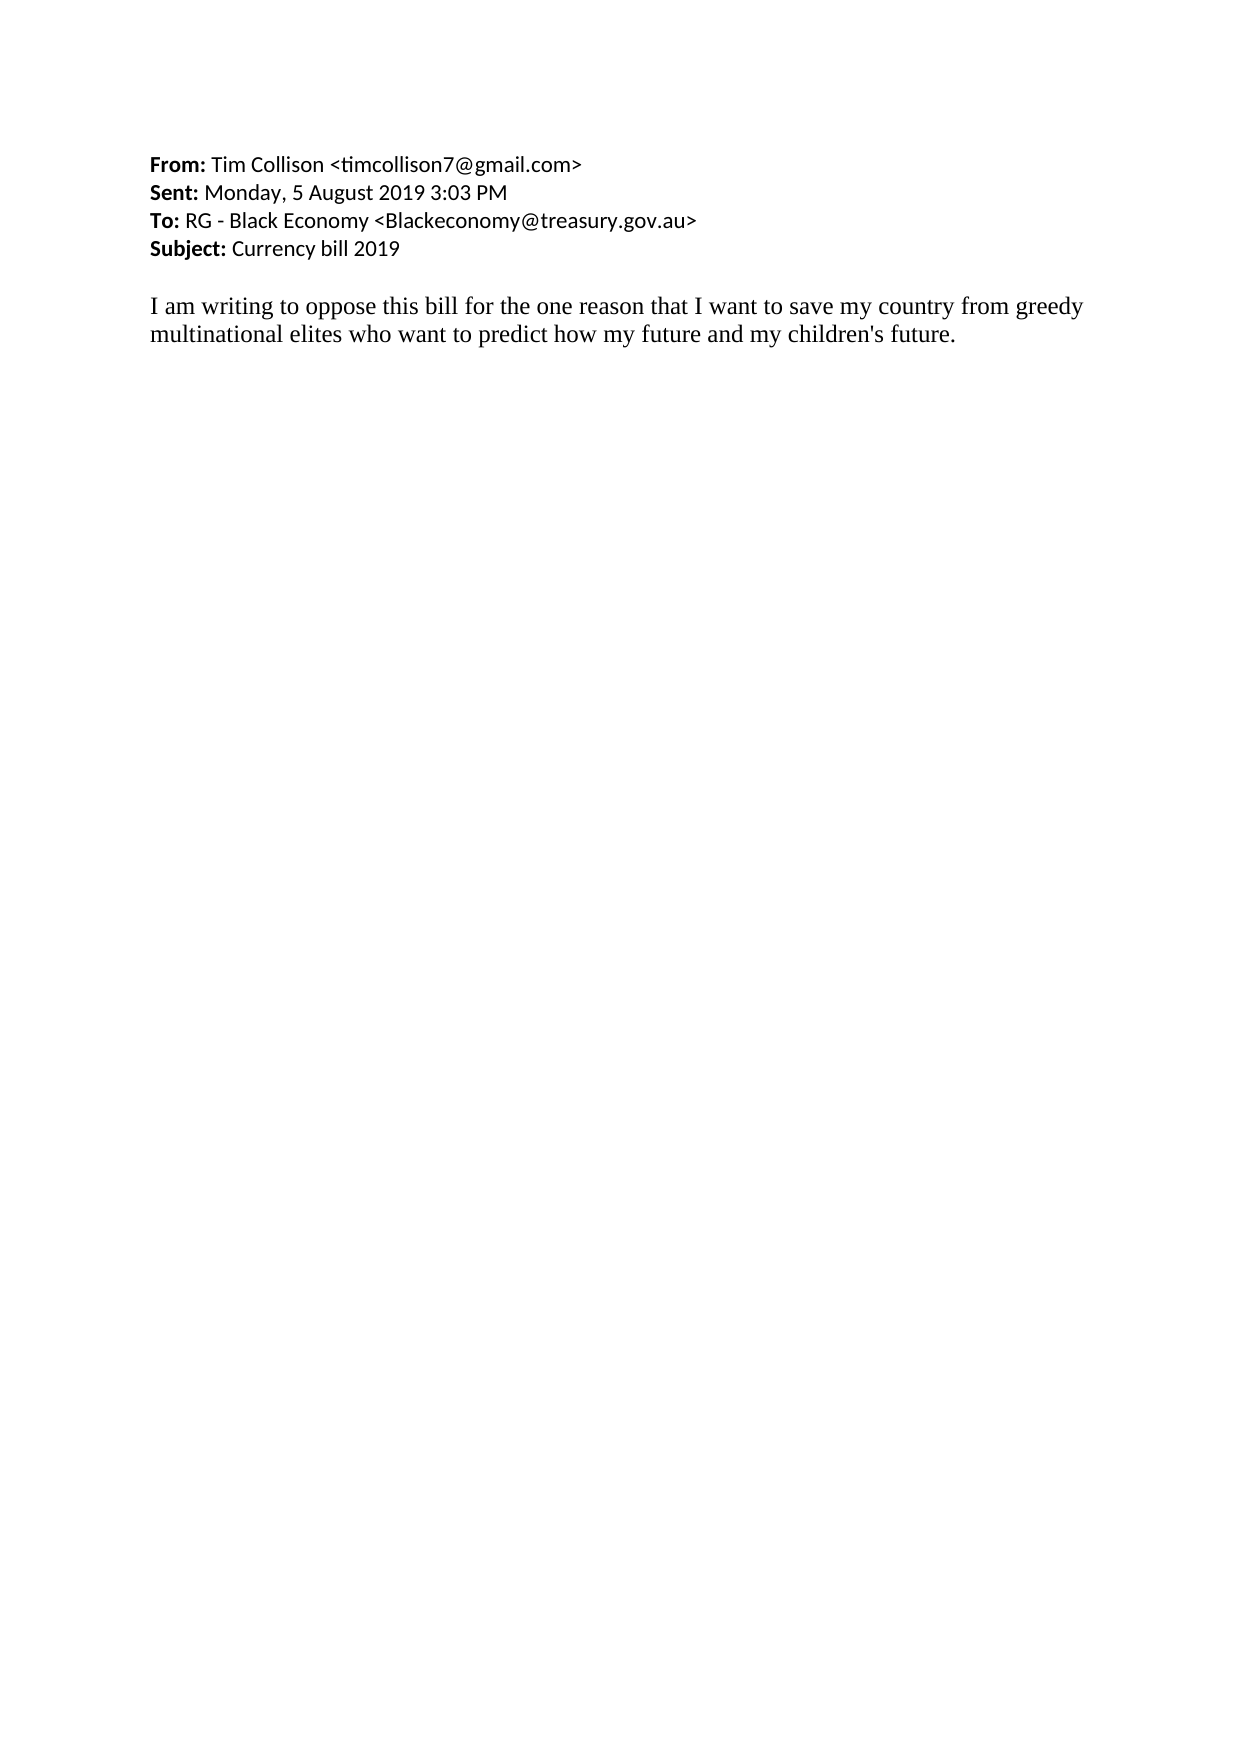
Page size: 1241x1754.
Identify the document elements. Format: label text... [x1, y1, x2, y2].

text I am writing to oppose this bill for the one reason that I want to save my country from greedy multinational elites who want to predict how my future and my children's future. [150, 291, 1090, 348]
text From: Tim Collison <timcollison7@gmail.com> Sent: Monday, 5 August 2019 3:03 PM To: RG - Black Economy <Blackeconomy@treasury.gov.au> Subject: Currency bill 2019 [150, 150, 1090, 262]
